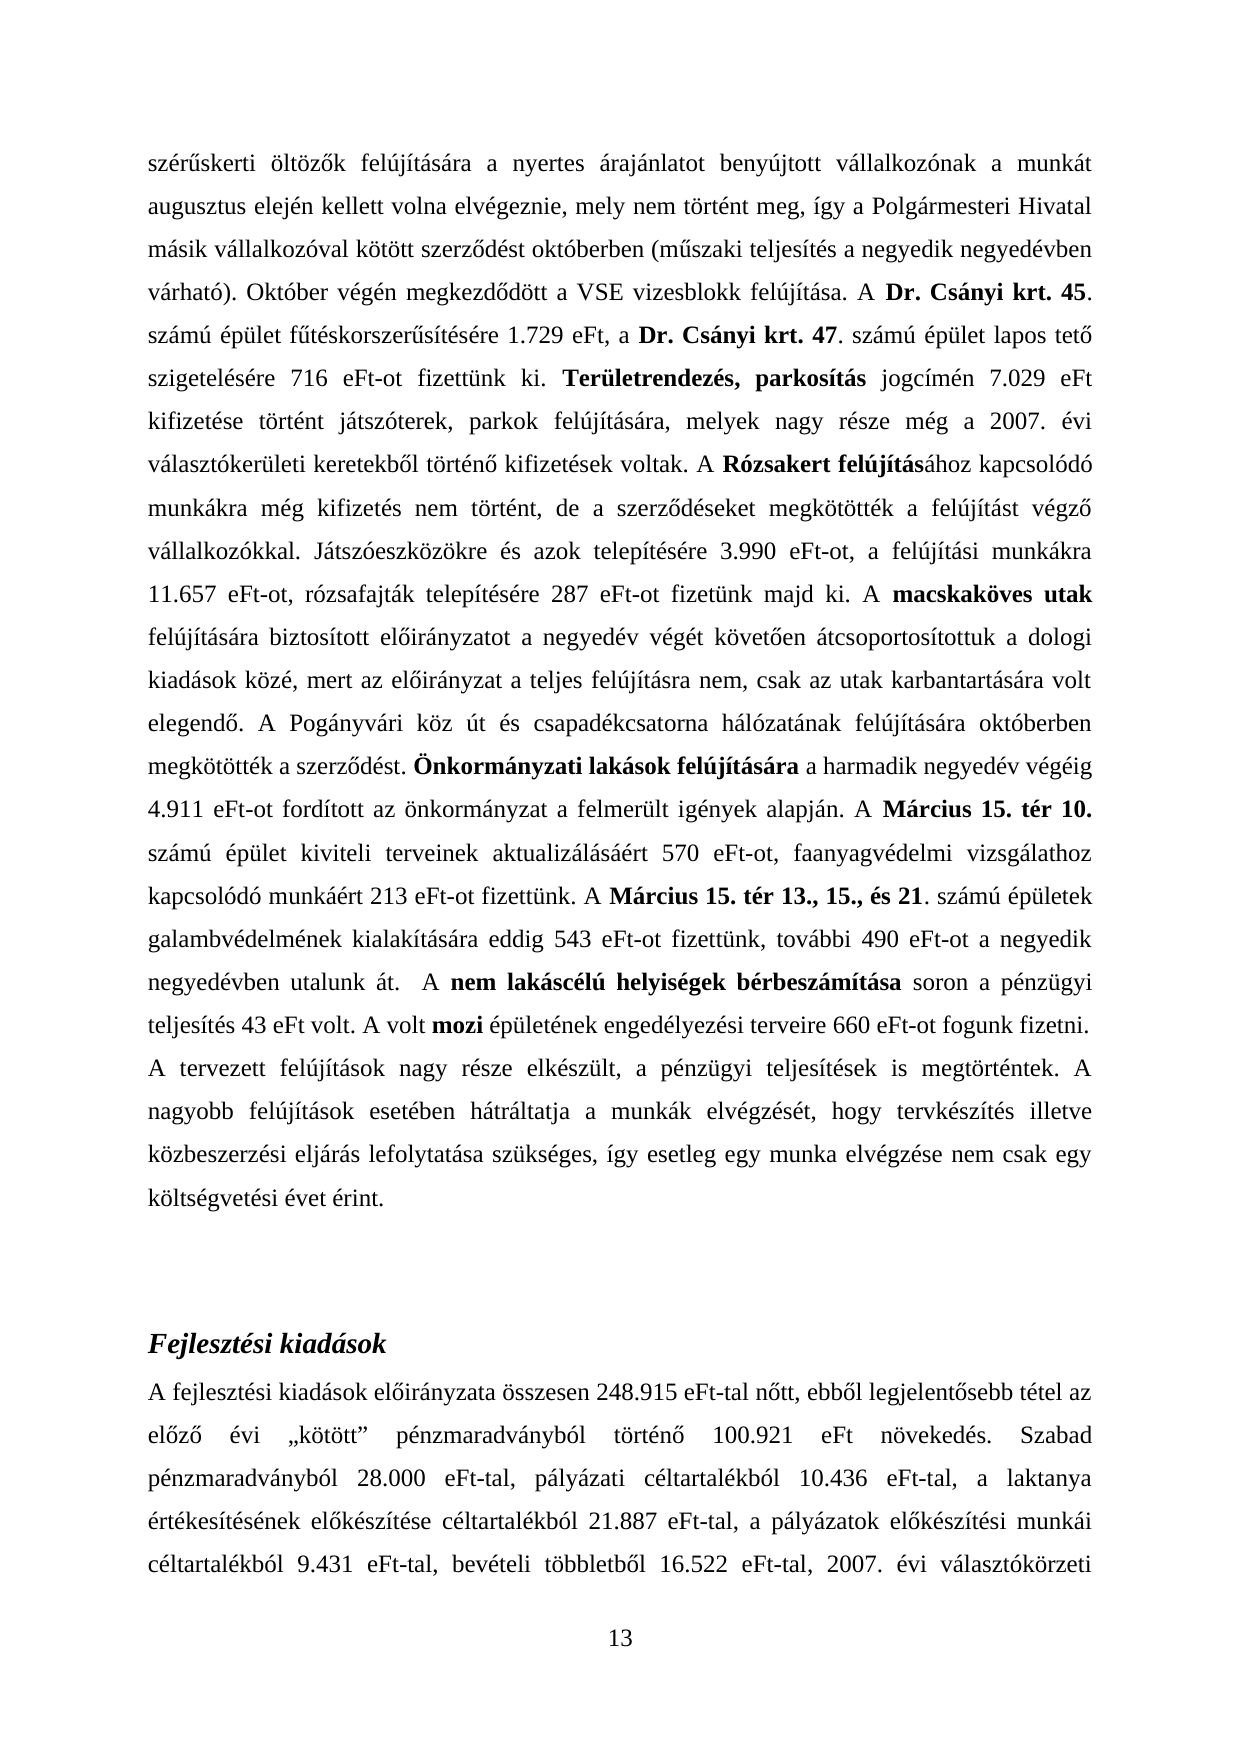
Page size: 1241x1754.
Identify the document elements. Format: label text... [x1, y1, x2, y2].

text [148, 148, 1093, 1039]
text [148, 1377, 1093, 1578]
text Fejlesztési kiadások [148, 1326, 1093, 1360]
text A tervezett felújítások nagy része elkészült, a pénzügyi teljesítések is megtörténtek. A nagyobb felújítások esetében hátráltatja a munkák elvégzését, hogy tervkészítés illetve közbeszerzési eljárás lefolytatása szükséges, így esetleg egy munka elvégzése nem csak egy költségvetési évet érint. [148, 1053, 1093, 1211]
